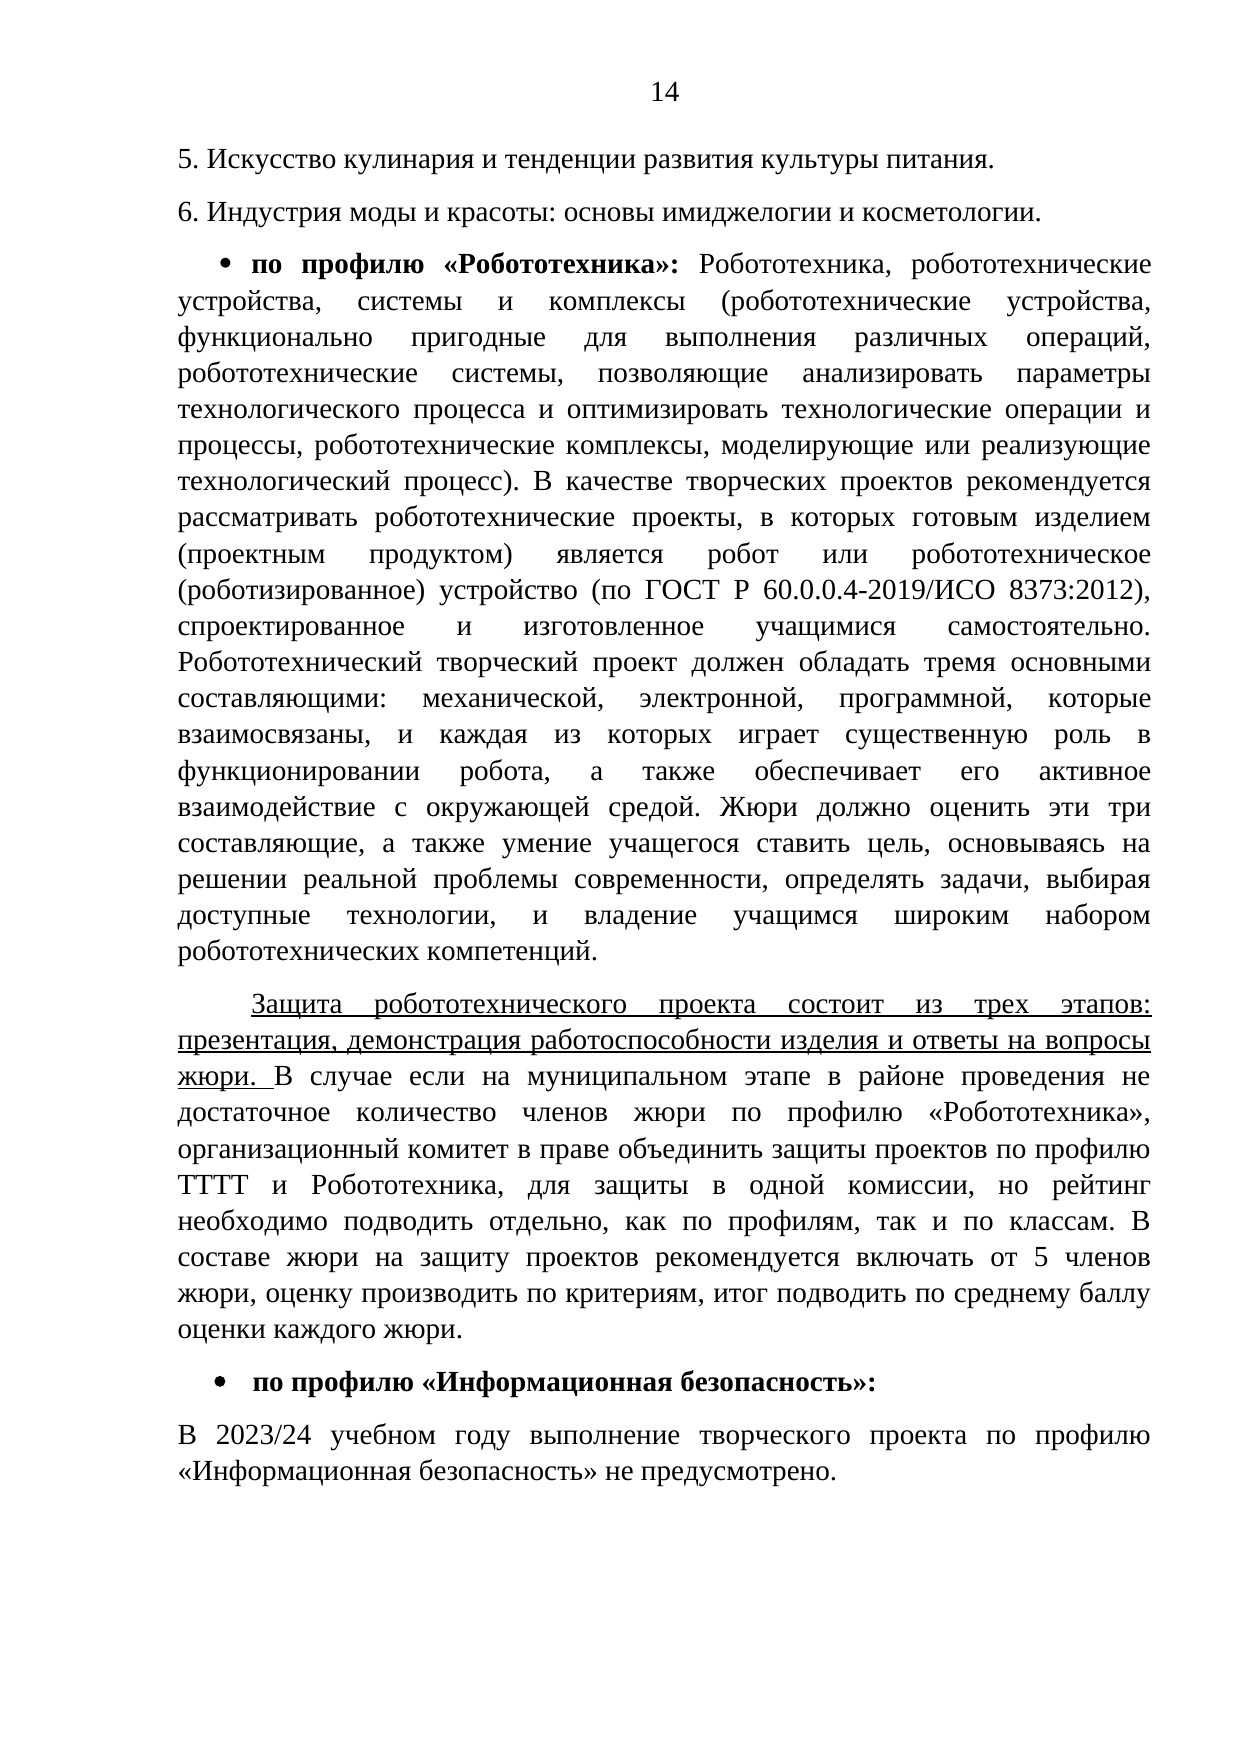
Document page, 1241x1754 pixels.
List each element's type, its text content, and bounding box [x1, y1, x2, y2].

list по профилю «Робототехника»: Робототехника, робототехнические устройства, системы и комплексы (робототехнические устройства, функционально пригодные для выполнения различных операций, робототехнические системы, позволяющие анализировать параметры технологического процесса и оптимизировать технологические операции и процессы, робототехнические комплексы, моделирующие или реализующие технологический процесс). В качестве творческих проектов рекомендуется рассматривать робототехнические проекты, в которых готовым изделием (проектным продуктом) является робот или робототехническое (роботизированное) устройство (по ГОСТ Р 60.0.0.4-2019/ИСО 8373:2012), спроектированное и изготовленное учащимися самостоятельно. Робототехнический творческий проект должен обладать тремя основными составляющими: механической, электронной, программной, которые взаимосвязаны, и каждая из которых играет существенную роль в функционировании робота, а также обеспечивает его активное взаимодействие с окружающей средой. Жюри должно оценить эти три составляющие, а также умение учащегося ставить цель, основываясь на решении реальной проблемы современности, определять задачи, выбирая доступные технологии, и владение учащимся широким набором робототехнических компетенций. [177, 246, 1152, 967]
list по профилю «Информационная безопасность»: [215, 1364, 1152, 1398]
text В 2023/24 учебном году выполнение творческого проекта по профилю «Информационная безопасность» не предусмотрено. [177, 1417, 1152, 1487]
text 5. Искусство кулинария и тенденции развития культуры питания. [177, 141, 1152, 174]
text Защита робототехнического проекта состоит из трех этапов: презентация, демонстрация работоспособности изделия и ответы на вопросы жюри. В случае если на муниципальном этапе в районе проведения не достаточное количество членов жюри по профилю «Робототехника», организационный комитет в праве объединить защиты проектов по профилю ТТТТ и Робототехника, для защиты в одной комиссии, но рейтинг необходимо подводить отдельно, как по профилям, так и по классам. В составе жюри на защиту проектов рекомендуется включать от 5 членов жюри, оценку производить по критериям, итог подводить по среднему баллу оценки каждого жюри. [177, 986, 1152, 1345]
text 6. Индустрия моды и красоты: основы имиджелогии и косметологии. [177, 194, 1152, 227]
